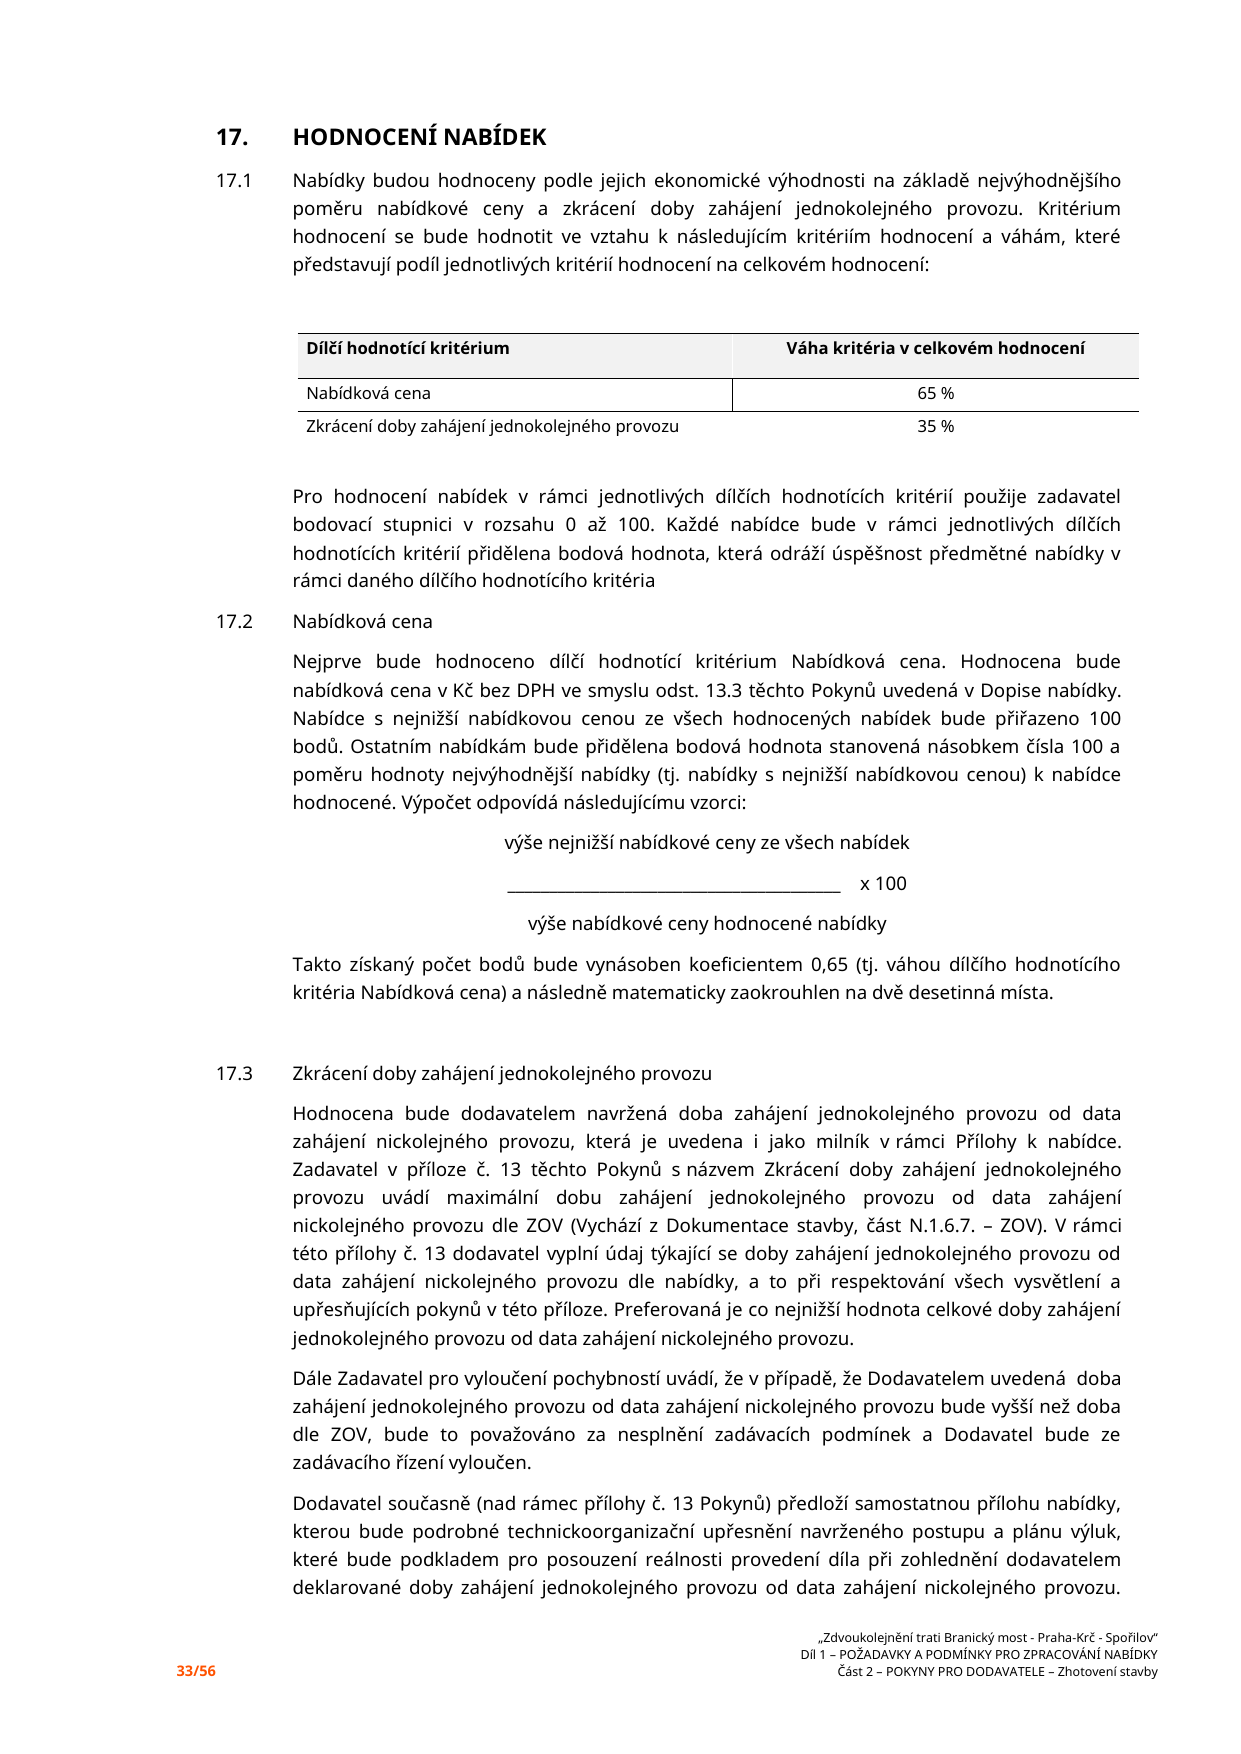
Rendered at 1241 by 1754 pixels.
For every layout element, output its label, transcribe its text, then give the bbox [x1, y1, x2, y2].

list výše nejnižší nabídkové ceny ze všech nabídek [292, 829, 1122, 855]
table_cell 35 % [733, 412, 1139, 443]
table_cell Zkrácení doby zahájení jednokolejného provozu [298, 412, 732, 443]
table_header Dílčí hodnotící kritérium [298, 334, 732, 378]
list Pro hodnocení nabídek v rámci jednotlivých dílčích hodnotících kritérií použije zadavatel bodovací stupnici v rozsahu 0 až 100. Každé nabídce bude v rámci jednotlivých dílčích hodnotících kritérií přidělena bodová hodnota, která odráží úspěšnost předmětné nabídky v rámci daného dílčího hodnotícího kritéria [292, 484, 1122, 593]
table_cell Nabídková cena [298, 379, 732, 411]
text Nabídková cena [216, 608, 1122, 634]
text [292, 1490, 1122, 1599]
text Nabídky budou hodnoceny podle jejich ekonomické výhodnosti na základě nejvýhodnějšího poměru nabídkové ceny a zkrácení doby zahájení jednokolejného provozu. Kritérium hodnocení se bude hodnotit ve vztahu k následujícím kritériím hodnocení a váhám, které představují podíl jednotlivých kritérií hodnocení na celkovém hodnocení: [216, 167, 1122, 277]
table_cell 65 % [733, 379, 1139, 411]
list ________________________________________ x 100 [292, 870, 1122, 896]
text Zkrácení doby zahájení jednokolejného provozu [216, 1060, 1122, 1086]
text Hodnocena bude dodavatelem navržená doba zahájení jednokolejného provozu od data zahájení nickolejného provozu, která je uvedena i jako milník v rámci Přílohy k nabídce. Zadavatel v příloze č. 13 těchto Pokynů s názvem Zkrácení doby zahájení jednokolejného provozu uvádí maximální dobu zahájení jednokolejného provozu od data zahájení nickolejného provozu dle ZOV (Vychází z Dokumentace stavby, část N.1.6.7. – ZOV). V rámci této přílohy č. 13 dodavatel vyplní údaj týkající se doby zahájení jednokolejného provozu od data zahájení nickolejného provozu dle nabídky, a to při respektování všech vysvětlení a upřesňujících pokynů v této příloze. Preferovaná je co nejnižší hodnota celkové doby zahájení jednokolejného provozu od data zahájení nickolejného provozu. [292, 1101, 1122, 1350]
list Takto získaný počet bodů bude vynásoben koeficientem 0,65 (tj. váhou dílčího hodnotícího kritéria Nabídková cena) a následně matematicky zaokrouhlen na dvě desetinná místa. [292, 951, 1122, 1004]
text Dále Zadavatel pro vyloučení pochybností uvádí, že v případě, že Dodavatelem uvedená doba zahájení jednokolejného provozu od data zahájení nickolejného provozu bude vyšší než doba dle ZOV, bude to považováno za nesplnění zadávacích podmínek a Dodavatel bude ze zadávacího řízení vyloučen. [292, 1365, 1122, 1475]
table_header Váha kritéria v celkovém hodnocení [733, 334, 1139, 378]
list Nejprve bude hodnoceno dílčí hodnotící kritérium Nabídková cena. Hodnocena bude nabídková cena v Kč bez DPH ve smyslu odst. 13.3 těchto Pokynů uvedená v Dopise nabídky. Nabídce s nejnižší nabídkovou cenou ze všech hodnocených nabídek bude přiřazeno 100 bodů. Ostatním nabídkám bude přidělena bodová hodnota stanovená násobkem čísla 100 a poměru hodnoty nejvýhodnější nabídky (tj. nabídky s nejnižší nabídkovou cenou) k nabídce hodnocené. Výpočet odpovídá následujícímu vzorci: [292, 649, 1122, 814]
text HODNOCENÍ NABÍDEK [216, 121, 1122, 152]
list výše nabídkové ceny hodnocené nabídky [292, 911, 1122, 936]
